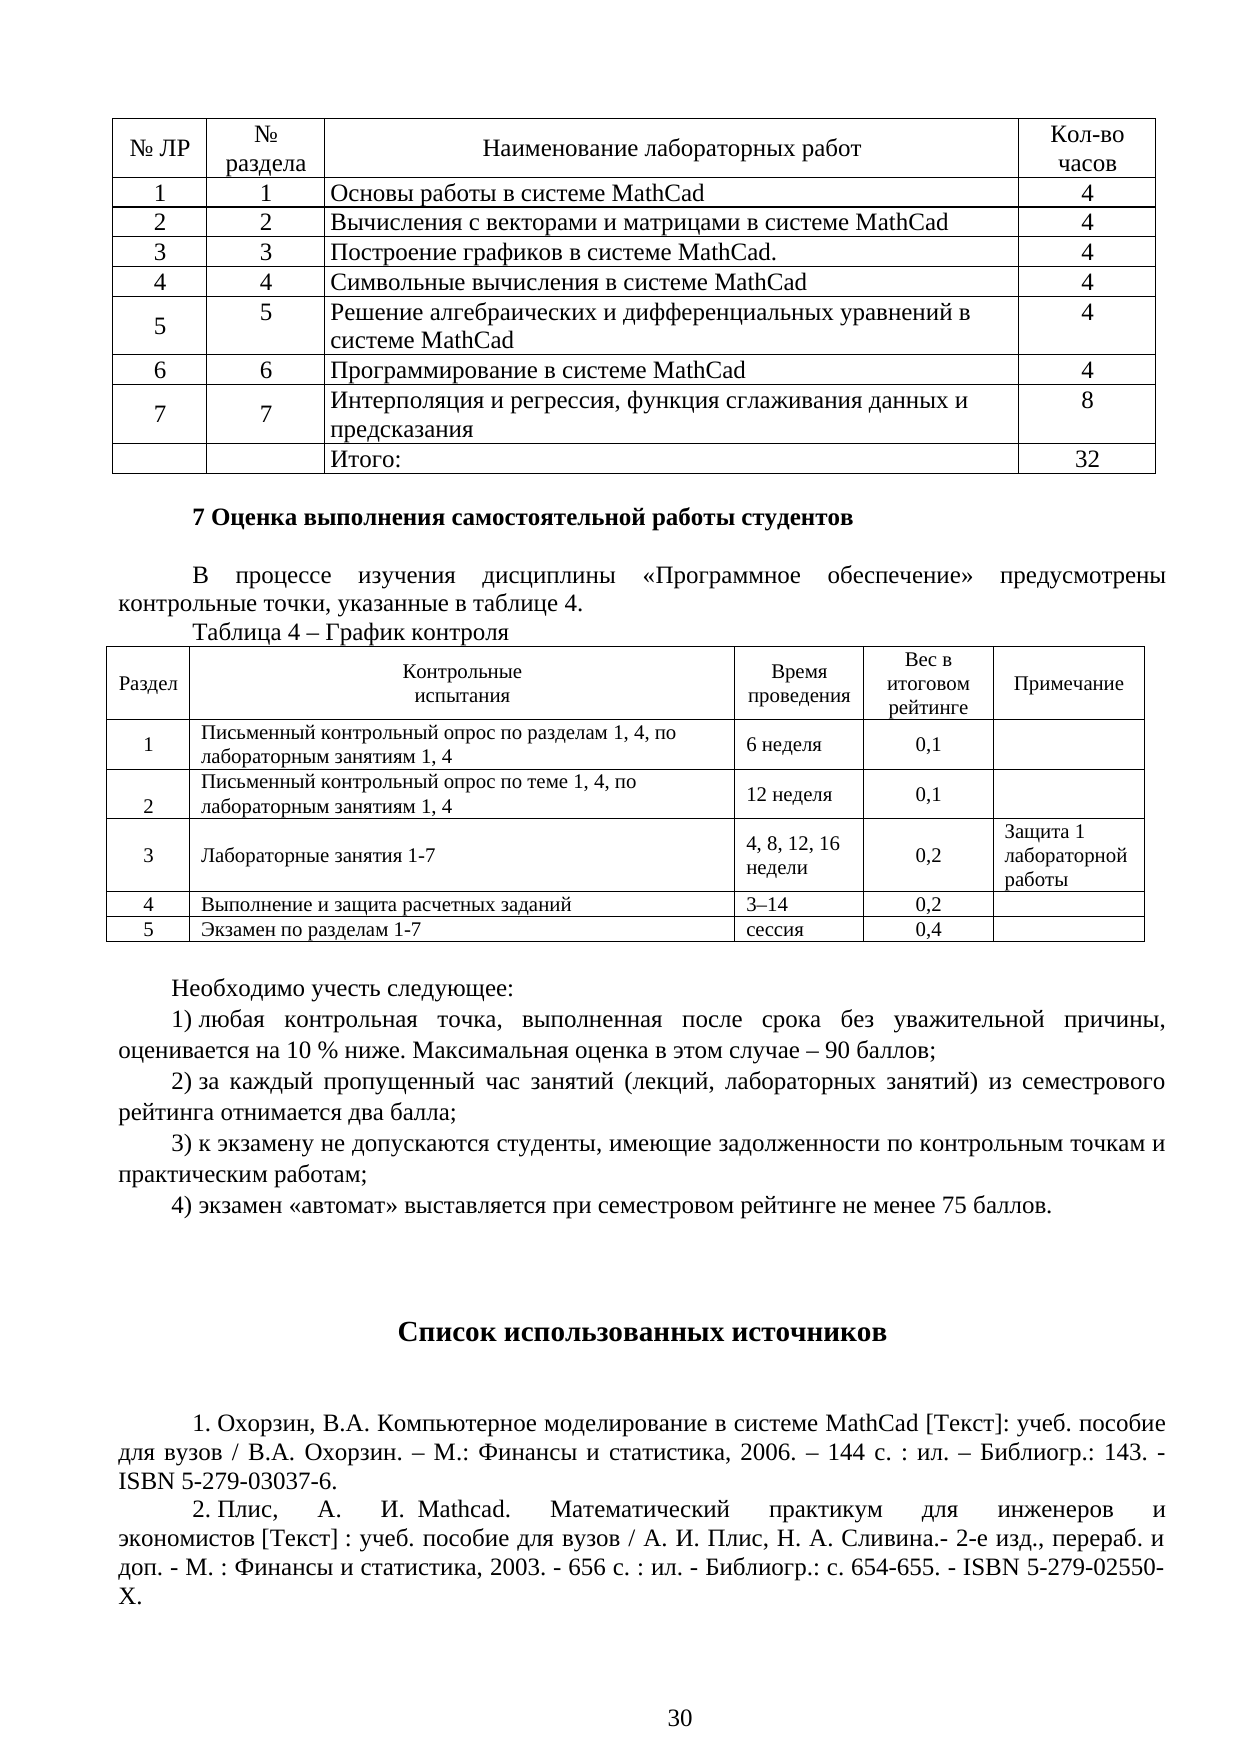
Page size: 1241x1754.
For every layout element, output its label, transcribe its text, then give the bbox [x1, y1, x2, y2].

text Список использованных источников [118, 1314, 1167, 1348]
table_cell 5 [107, 917, 189, 941]
table_cell 4 [207, 267, 324, 296]
table_cell 5 [207, 297, 324, 354]
table_cell [994, 892, 1144, 916]
table_cell Письменный контрольный опрос по разделам 1, 4, по лабораторным занятиям 1, 4 [190, 720, 734, 768]
table_cell 4 [1019, 267, 1155, 296]
table_cell 0,2 [864, 819, 993, 891]
table_header № ЛР [113, 119, 206, 177]
table_cell 6 [207, 355, 324, 384]
table_cell [994, 720, 1144, 768]
table_cell [994, 917, 1144, 941]
table_cell Решение алгебраических и дифференциальных уравнений в системе MathCad [325, 297, 1018, 354]
table_cell 0,2 [864, 892, 993, 916]
table_cell Итого: [325, 444, 1018, 472]
table_cell 2 [107, 770, 189, 818]
table_cell 4 [113, 267, 206, 296]
table_cell 8 [1019, 385, 1155, 443]
table_cell 4 [1019, 237, 1155, 266]
table_header Вес в итоговом рейтинге [864, 647, 993, 719]
text 1. Охорзин, В.А. Компьютерное моделирование в системе MathCad [Текст]: учеб. пособие для вузов / В.А. Охорзин. – М.: Финансы и статистика, 2006. – 144 с. : ил. – Библиогр.: 143. - ISBN 5-279-03037-6. [118, 1408, 1167, 1494]
table_cell 7 [207, 385, 324, 443]
table_cell 32 [1019, 444, 1155, 472]
table_cell 1 [113, 178, 206, 206]
text 3) к экзамену не допускаются студенты, имеющие задолженности по контрольным точкам и практическим работам; [118, 1128, 1167, 1188]
table_cell 1 [207, 178, 324, 206]
table_cell 4 [107, 892, 189, 916]
table_header Контрольные испытания [190, 647, 734, 719]
table_cell 5 [113, 297, 206, 354]
table_cell Вычисления с векторами и матрицами в системе MathCad [325, 208, 1018, 236]
table_cell Символьные вычисления в системе MathCad [325, 267, 1018, 296]
table_header Примечание [994, 647, 1144, 719]
table_cell 2 [207, 208, 324, 236]
table_header Раздел [107, 647, 189, 719]
table_cell сессия [735, 917, 863, 941]
text 4) экзамен «автомат» выставляется при семестровом рейтинге не менее 75 баллов. [118, 1190, 1167, 1219]
table_cell Письменный контрольный опрос по теме 1, 4, по лабораторным занятиям 1, 4 [190, 770, 734, 818]
table_cell 6 неделя [735, 720, 863, 768]
table_cell 0,4 [864, 917, 993, 941]
table_cell 12 неделя [735, 770, 863, 818]
table_cell [207, 444, 324, 472]
table_cell Экзамен по разделам 1-7 [190, 917, 734, 941]
table_cell Построение графиков в системе MathCad. [325, 237, 1018, 266]
table_cell Интерполяция и регрессия, функция сглаживания данных и предсказания [325, 385, 1018, 443]
table_cell 1 [107, 720, 189, 768]
table_header Наименование лабораторных работ [325, 119, 1018, 177]
table_header № раздела [207, 119, 324, 177]
table_cell Лабораторные занятия 1-7 [190, 819, 734, 891]
table_cell 3 [207, 237, 324, 266]
table_cell 3 [107, 819, 189, 891]
table_cell 2 [113, 208, 206, 236]
text 2) за каждый пропущенный час занятий (лекций, лабораторных занятий) из семестрового рейтинга отнимается два балла; [118, 1066, 1167, 1126]
table_cell Программирование в системе MathCad [325, 355, 1018, 384]
table_header Кол-во часов [1019, 119, 1155, 177]
text Таблица 4 – График контроля [118, 617, 1167, 646]
table_cell 0,1 [864, 720, 993, 768]
table_cell 4 [1019, 355, 1155, 384]
table_cell 4 [1019, 297, 1155, 354]
table_cell 3–14 [735, 892, 863, 916]
table_cell 3 [113, 237, 206, 266]
table_cell 4 [1019, 178, 1155, 206]
table_cell 6 [113, 355, 206, 384]
table_cell 4, 8, 12, 16 недели [735, 819, 863, 891]
table_header Время проведения [735, 647, 863, 719]
text В процессе изучения дисциплины «Программное обеспечение» предусмотрены контрольные точки, указанные в таблице 4. [118, 560, 1167, 617]
table_cell [113, 444, 206, 472]
text 2. Плис, А. И. Mathcad. Математический практикум для инженеров и экономистов [Текст] : учеб. пособие для вузов / А. И. Плис, Н. А. Сливина.- 2-е изд., перераб. и доп. - М. : Финансы и статистика, 2003. - 656 с. : ил. - Библиогр.: с. 654-655. - ISBN 5-279-02550-Х. [118, 1494, 1167, 1609]
table_cell Основы работы в системе MathCad [325, 178, 1018, 206]
table_cell 0,1 [864, 770, 993, 818]
table_cell Выполнение и защита расчетных заданий [190, 892, 734, 916]
text Необходимо учесть следующее: [118, 973, 1167, 1002]
table_cell [994, 770, 1144, 818]
table_cell 4 [1019, 208, 1155, 236]
text 7 Оценка выполнения самостоятельной работы студентов [118, 502, 1167, 531]
text 1) любая контрольная точка, выполненная после срока без уважительной причины, оценивается на 10 % ниже. Максимальная оценка в этом случае – 90 баллов; [118, 1004, 1167, 1064]
table_cell Защита 1 лабораторной работы [994, 819, 1144, 891]
table_cell 7 [113, 385, 206, 443]
